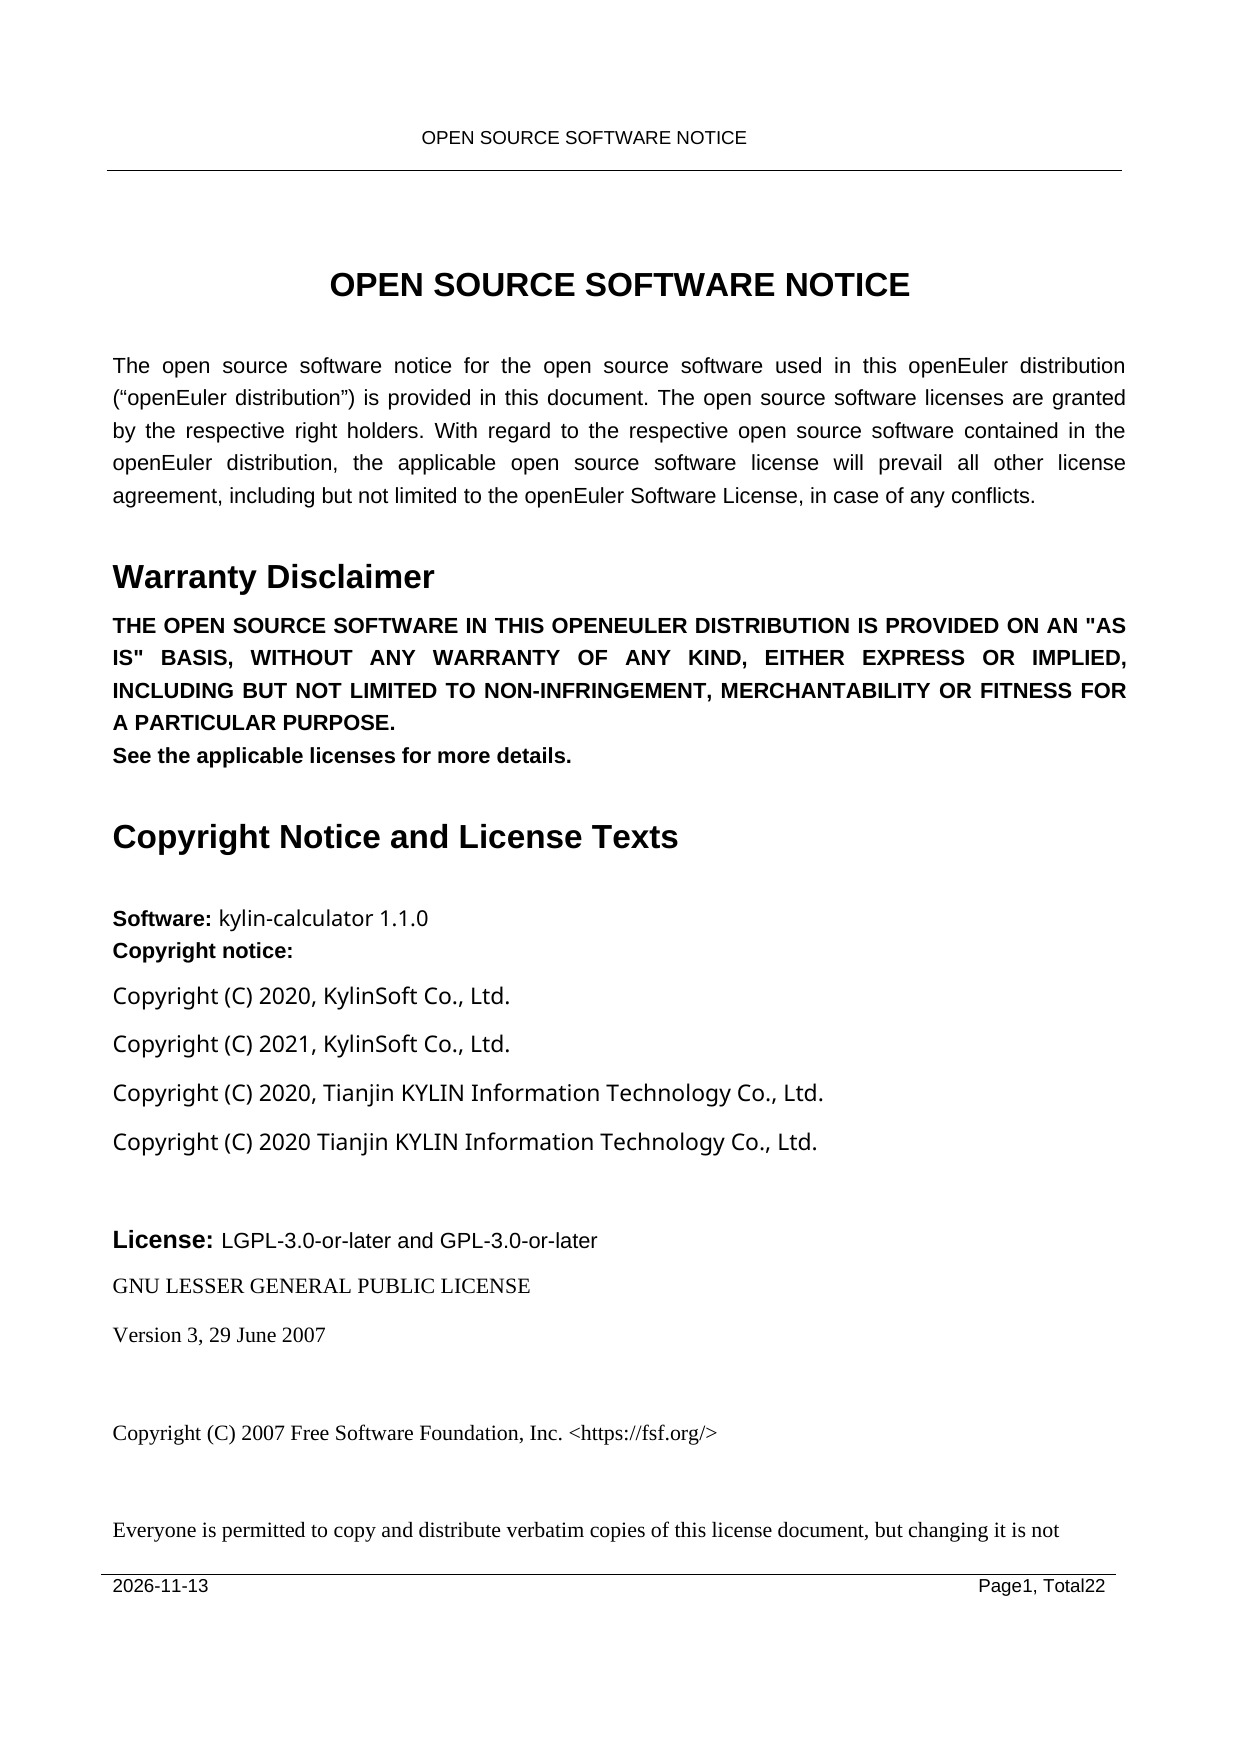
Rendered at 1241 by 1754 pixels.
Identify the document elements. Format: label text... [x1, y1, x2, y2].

text Copyright notice: [112, 934, 1128, 966]
text Software: kylin-calculator 1.1.0 [112, 901, 1128, 934]
text The open source software notice for the open source software used in this openEuler distribution (“openEuler distribution”) is provided in this document. The open source software licenses are granted by the respective right holders. With regard to the respective open source software contained in the openEuler distribution, the applicable open source software license will prevail all other license agreement, including but not limited to the openEuler Software License, in case of any conflicts. [112, 349, 1128, 511]
text License: LGPL-3.0-or-later and GPL-3.0-or-later [112, 1223, 1128, 1255]
text Copyright (C) 2020, KylinSoft Co., Ltd. Copyright (C) 2021, KylinSoft Co., Ltd. Copyright (C) 2020, Tianjin KYLIN Information Technology Co., Ltd. Copyright (C) 2020 Tianjin KYLIN Information Technology Co., Ltd. [112, 979, 1128, 1207]
text THE OPEN SOURCE SOFTWARE IN THIS OPENEULER DISTRIBUTION IS PROVIDED ON AN "AS IS" BASIS, WITHOUT ANY WARRANTY OF ANY KIND, EITHER EXPRESS OR IMPLIED, INCLUDING BUT NOT LIMITED TO NON-INFRINGEMENT, MERCHANTABILITY OR FITNESS FOR A PARTICULAR PURPOSE. See the applicable licenses for more details. [112, 609, 1128, 771]
text Copyright Notice and License Texts [112, 804, 1128, 869]
text Warranty Disclaimer [112, 544, 1128, 609]
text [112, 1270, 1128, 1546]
text OPEN SOURCE SOFTWARE NOTICE [112, 251, 1128, 316]
